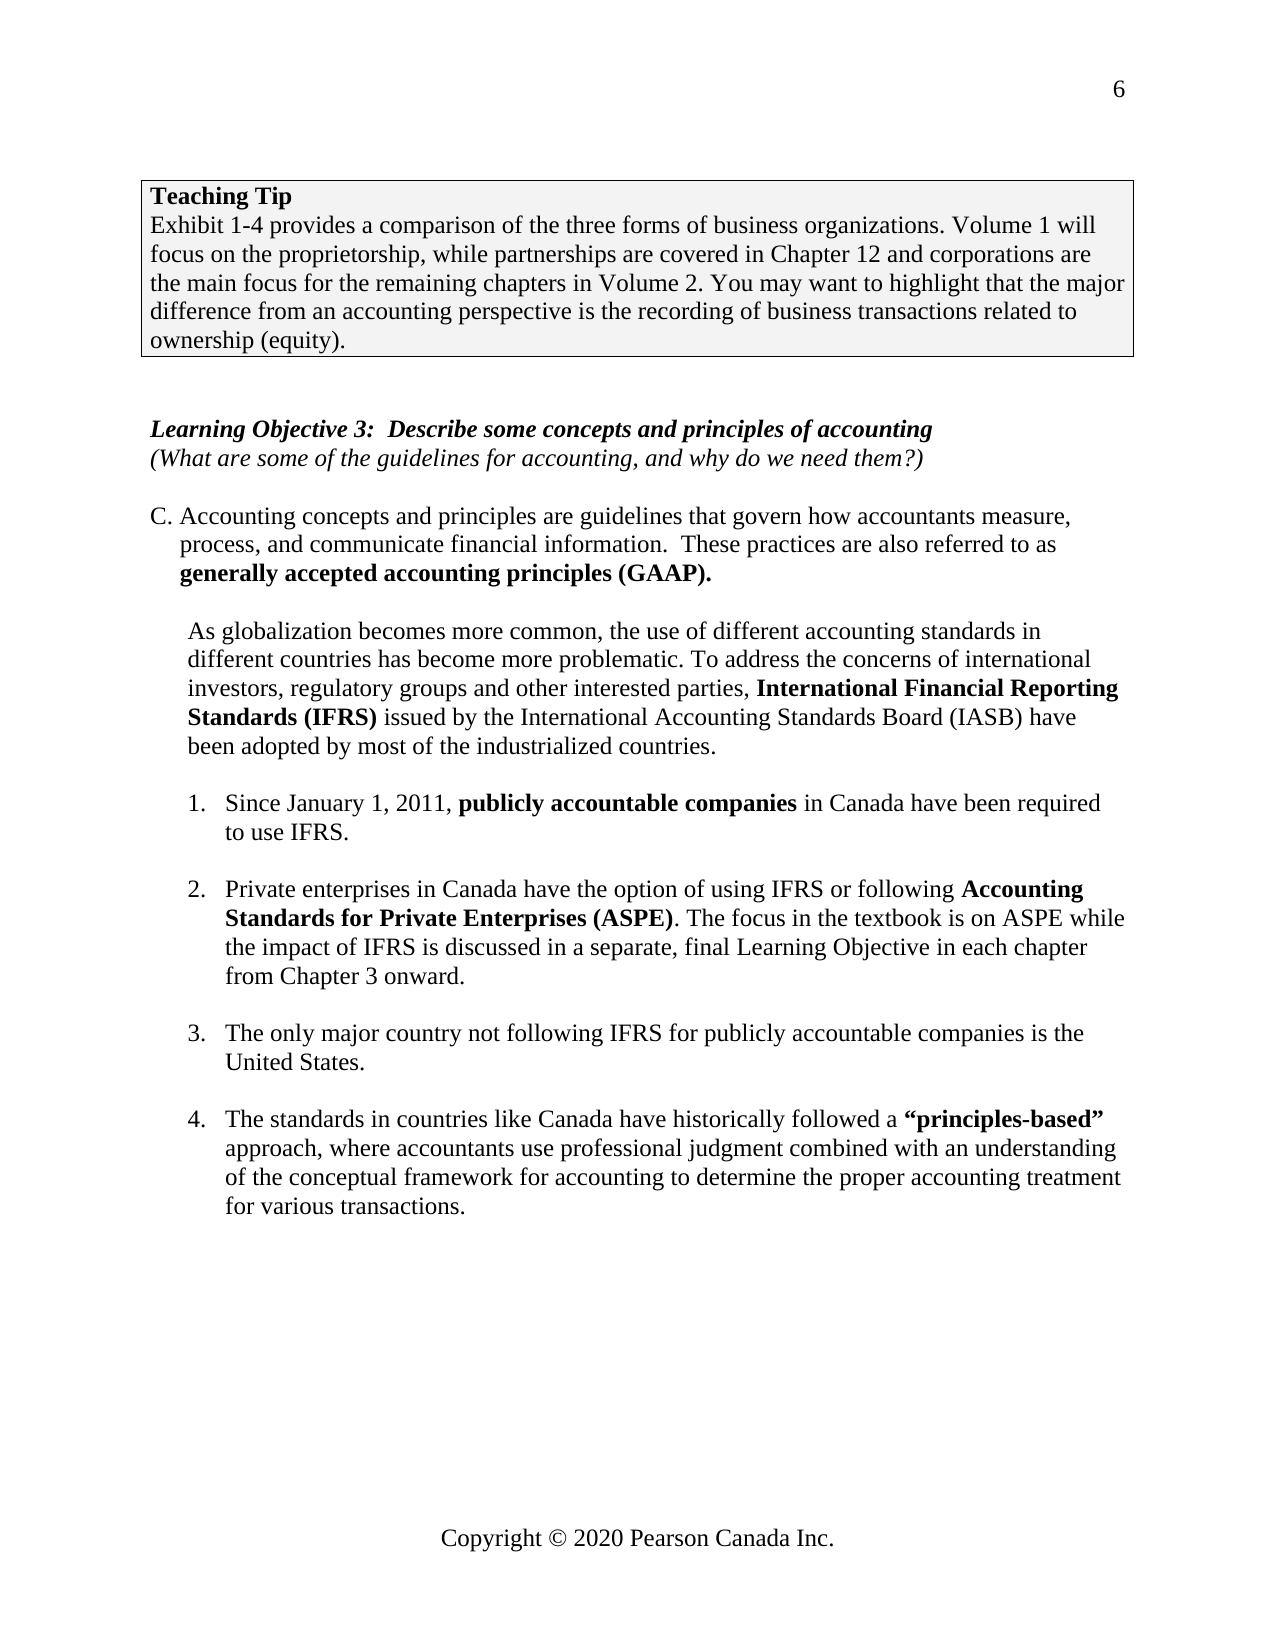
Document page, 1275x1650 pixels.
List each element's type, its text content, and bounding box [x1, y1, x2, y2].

list Since January 1, 2011, publicly accountable companies in Canada have been required to use IFRS. [187, 788, 1125, 846]
text (What are some of the guidelines for accounting, and why do we need them?) [150, 443, 1125, 472]
text Exhibit 1-4 provides a comparison of the three forms of business organizations. Volume 1 will focus on the proprietorship, while partnerships are covered in Chapter 12 and corporations are the main focus for the remaining chapters in Volume 2. You may want to highlight that the major difference from an accounting perspective is the recording of business transactions related to ownership (equity). [142, 209, 1133, 356]
list Private enterprises in Canada have the option of using IFRS or following Accounting Standards for Private Enterprises (ASPE). The focus in the textbook is on ASPE while the impact of IFRS is discussed in a separate, final Learning Objective in each chapter from Chapter 3 onward. [187, 874, 1125, 989]
text Teaching Tip [142, 181, 1133, 209]
text Learning Objective 3: Describe some concepts and principles of accounting [150, 414, 1125, 443]
list The standards in countries like Canada have historically followed a “principles-based” approach, where accountants use professional judgment combined with an understanding of the conceptual framework for accounting to determine the proper accounting treatment for various transactions. [187, 1104, 1125, 1219]
text C. Accounting concepts and principles are guidelines that govern how accountants measure, process, and communicate financial information. These practices are also referred to as generally accepted accounting principles (GAAP). [150, 501, 1125, 587]
list The only major country not following IFRS for publicly accountable companies is the United States. [187, 1018, 1125, 1076]
text As globalization becomes more common, the use of different accounting standards in different countries has become more problematic. To address the concerns of international investors, regulatory groups and other interested parties, International Financial Reporting Standards (IFRS) issued by the International Accounting Standards Board (IASB) have been adopted by most of the industrialized countries. [187, 616, 1125, 759]
